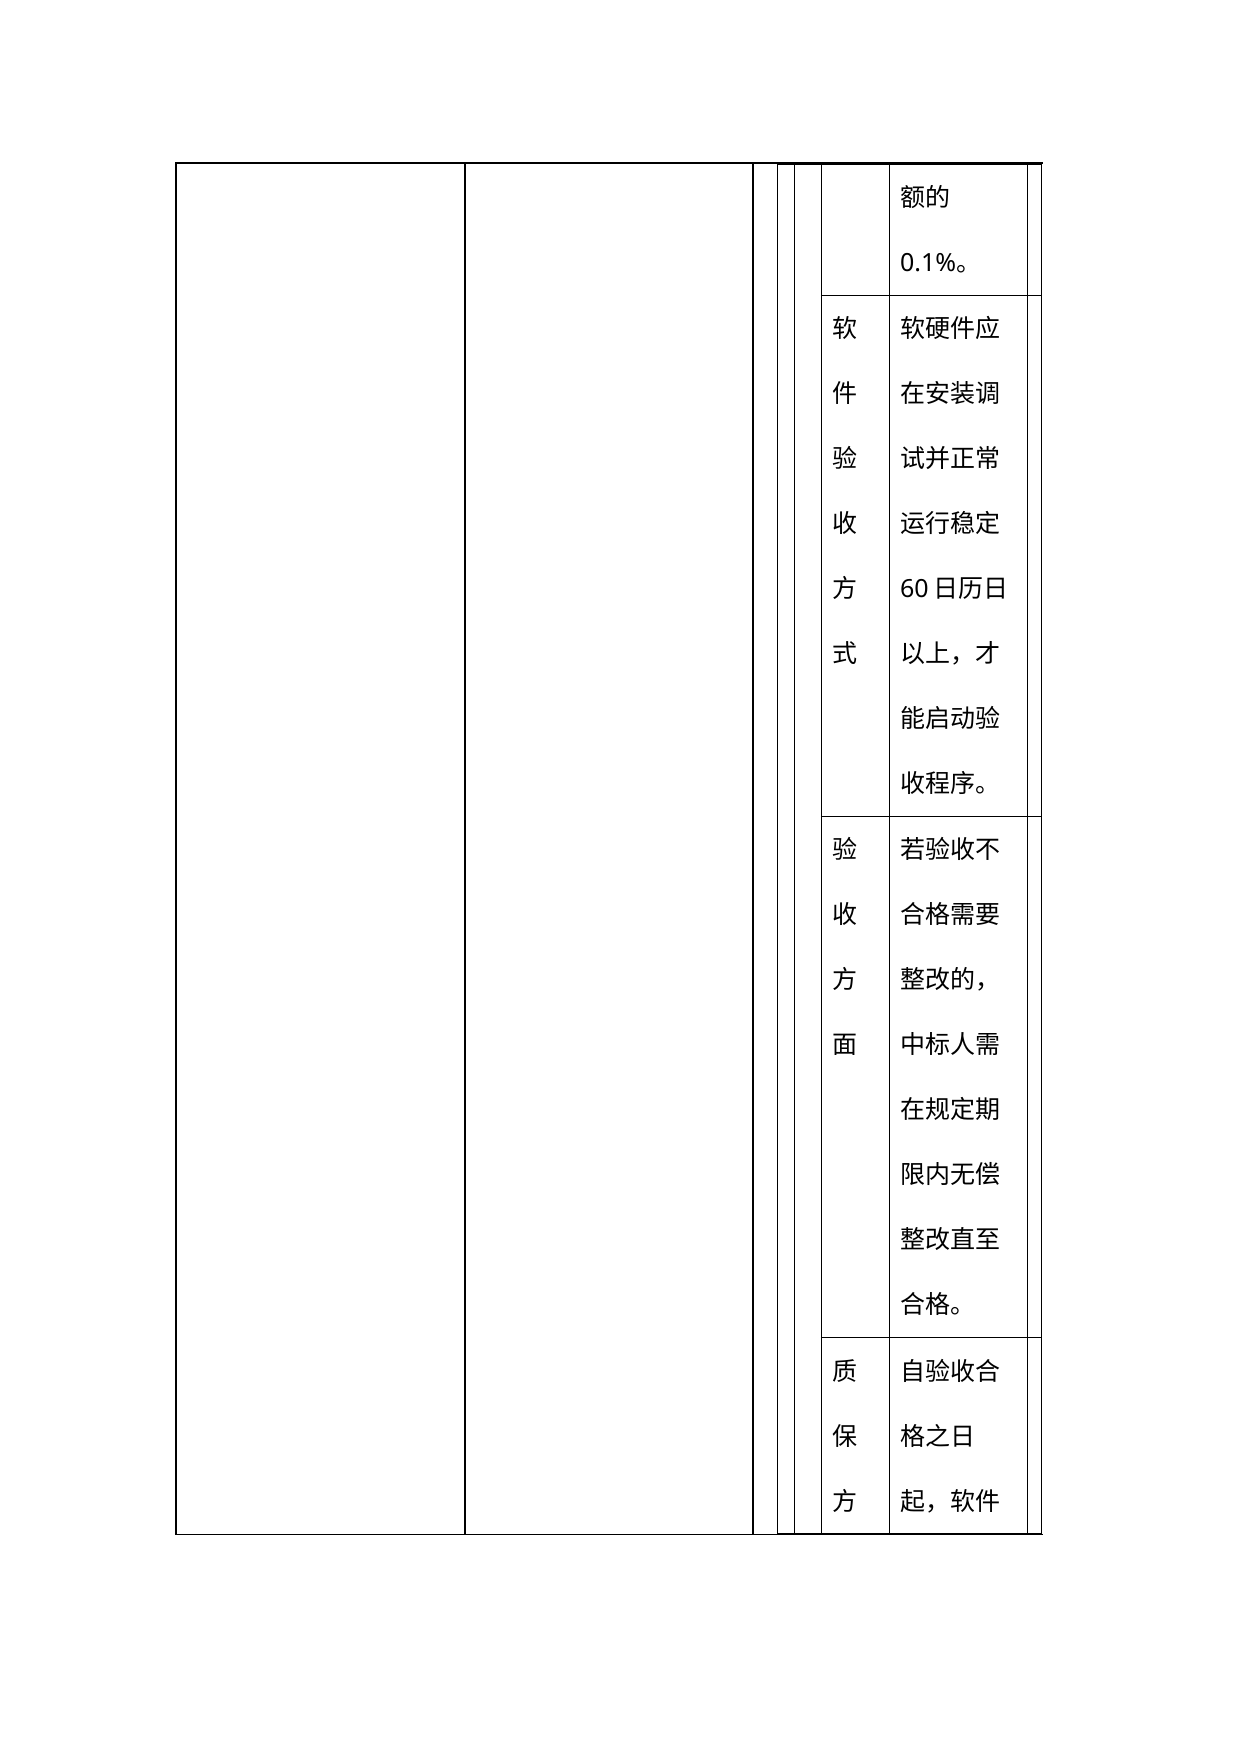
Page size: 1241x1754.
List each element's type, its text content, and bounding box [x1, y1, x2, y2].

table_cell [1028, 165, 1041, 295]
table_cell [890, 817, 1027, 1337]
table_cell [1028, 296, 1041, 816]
table_cell [466, 164, 752, 1534]
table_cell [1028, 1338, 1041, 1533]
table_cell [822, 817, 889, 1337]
table_cell 1 [177, 164, 464, 1534]
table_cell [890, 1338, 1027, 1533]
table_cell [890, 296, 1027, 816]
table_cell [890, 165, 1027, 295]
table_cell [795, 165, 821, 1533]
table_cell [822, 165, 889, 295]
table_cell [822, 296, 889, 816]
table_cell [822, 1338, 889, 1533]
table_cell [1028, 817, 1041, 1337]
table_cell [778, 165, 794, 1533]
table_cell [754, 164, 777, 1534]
